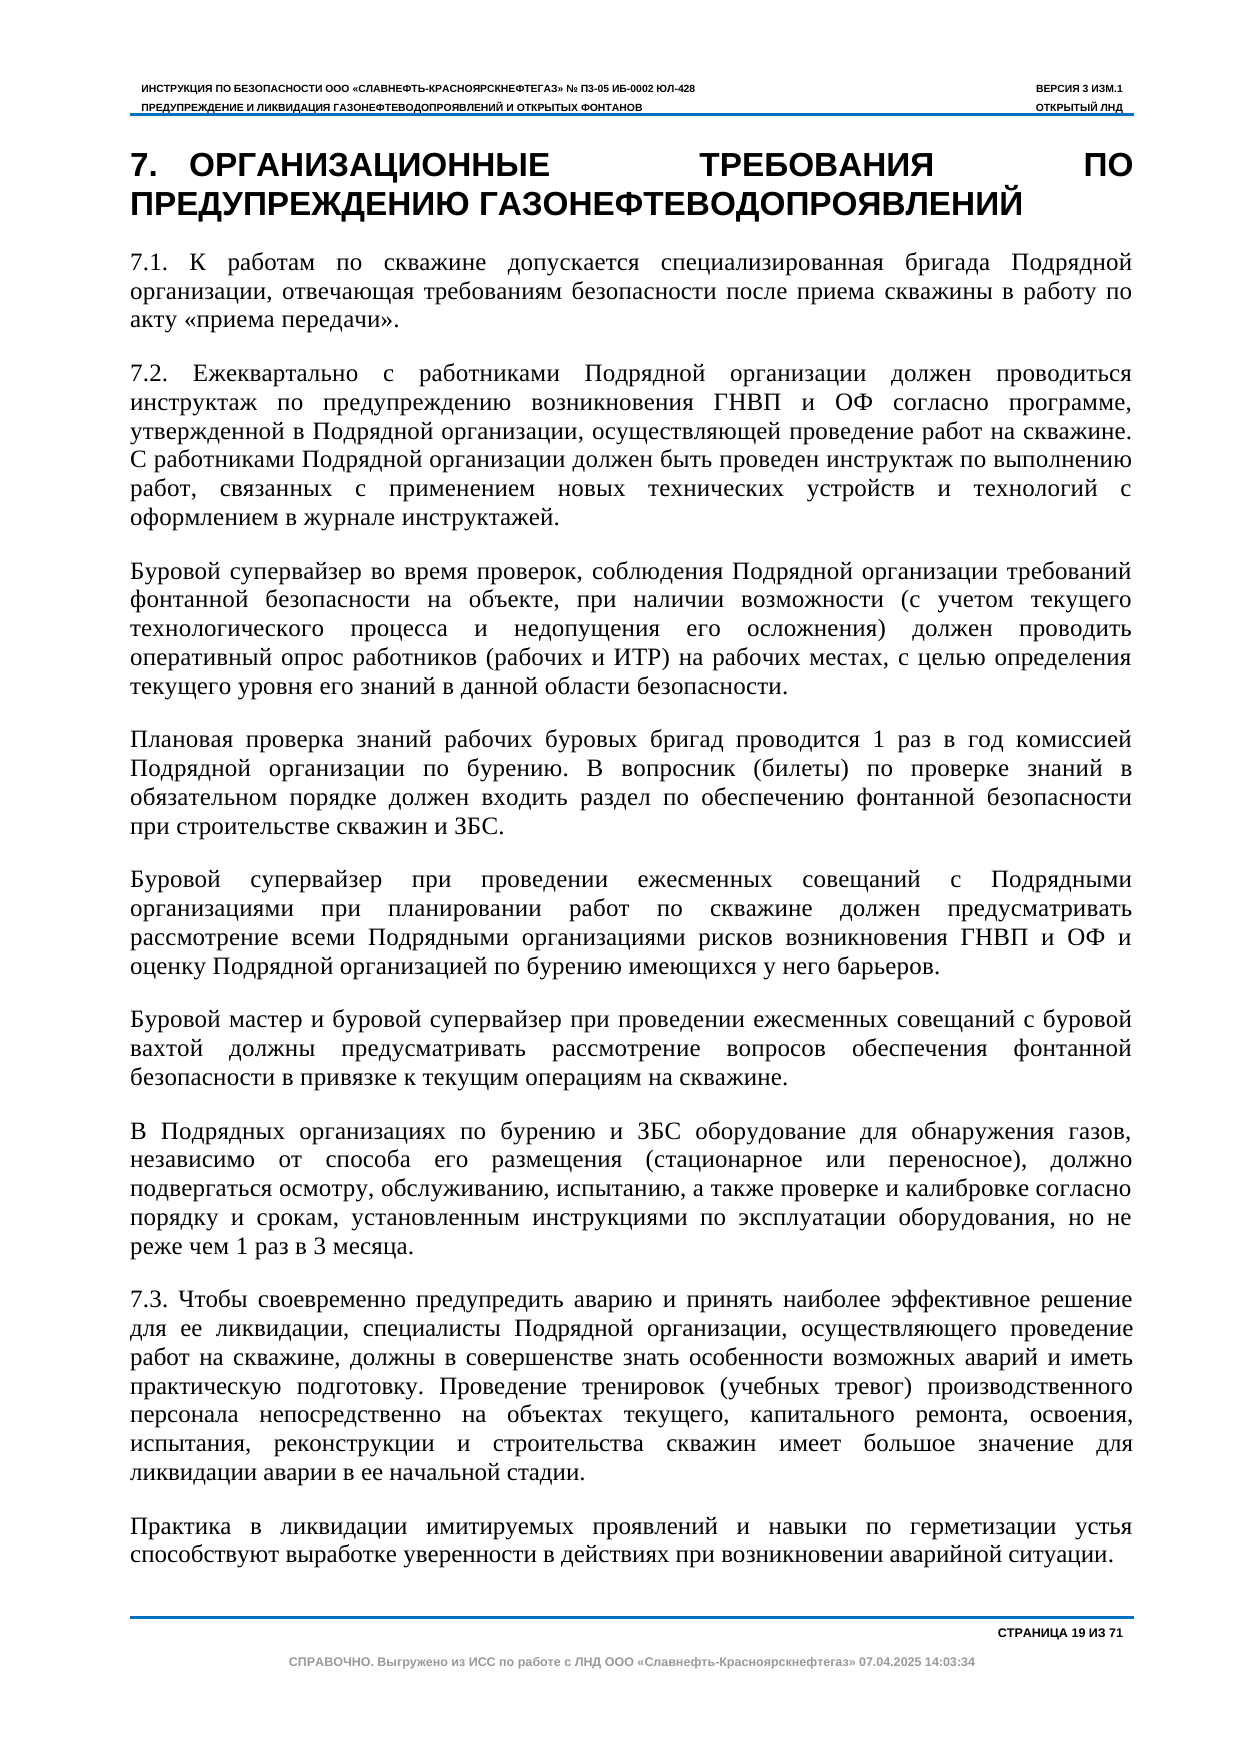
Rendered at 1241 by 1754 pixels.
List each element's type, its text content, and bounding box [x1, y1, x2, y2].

text 7.1. К работам по скважине допускается специализированная бригада Подрядной организации, отвечающая требованиям безопасности после приема скважины в работу по акту «приема передачи». [130, 247, 1134, 333]
text Плановая проверка знаний рабочих буровых бригад проводится 1 раз в год комиссией Подрядной организации по бурению. В вопросник (билеты) по проверке знаний в обязательном порядке должен входить раздел по обеспечению фонтанной безопасности при строительстве скважин и ЗБС. [130, 724, 1134, 839]
text Практика в ликвидации имитируемых проявлений и навыки по герметизации устья способствуют выработке уверенности в действиях при возникновении аварийной ситуации. [130, 1511, 1134, 1568]
subtitle 7. ОРГАНИЗАЦИОННЫЕ ТРЕБОВАНИЯ ПО ПРЕДУПРЕЖДЕНИЮ ГАЗОНЕФТЕВОДОПРОЯВЛЕНИЙ [130, 145, 1134, 222]
text Буровой мастер и буровой супервайзер при проведении ежесменных совещаний с буровой вахтой должны предусматривать рассмотрение вопросов обеспечения фонтанной безопасности в привязке к текущим операциям на скважине. [130, 1004, 1134, 1091]
text В Подрядных организациях по бурению и ЗБС оборудование для обнаружения газов, независимо от способа его размещения (стационарное или переносное), должно подвергаться осмотру, обслуживанию, испытанию, а также проверке и калибровке согласно порядку и срокам, установленным инструкциями по эксплуатации оборудования, но не реже чем 1 раз в 3 месяца. [130, 1116, 1134, 1259]
text 7.2. Ежеквартально с работниками Подрядной организации должен проводиться инструктаж по предупреждению возникновения ГНВП и ОФ согласно программе, утвержденной в Подрядной организации, осуществляющей проведение работ на скважине. С работниками Подрядной организации должен быть проведен инструктаж по выполнению работ, связанных с применением новых технических устройств и технологий с оформлением в журнале инструктажей. [130, 358, 1134, 531]
text Буровой супервайзер во время проверок, соблюдения Подрядной организации требований фонтанной безопасности на объекте, при наличии возможности (с учетом текущего технологического процесса и недопущения его осложнения) должен проводить оперативный опрос работников (рабочих и ИТР) на рабочих местах, с целью определения текущего уровня его знаний в данной области безопасности. [130, 556, 1134, 699]
text 7.3. Чтобы своевременно предупредить аварию и принять наиболее эффективное решение для ее ликвидации, специалисты Подрядной организации, осуществляющего проведение работ на скважине, должны в совершенстве знать особенности возможных аварий и иметь практическую подготовку. Проведение тренировок (учебных тревог) производственного персонала непосредственно на объектах текущего, капитального ремонта, освоения, испытания, реконструкции и строительства скважин имеет большое значение для ликвидации аварии в ее начальной стадии. [130, 1284, 1134, 1486]
text Буровой супервайзер при проведении ежесменных совещаний с Подрядными организациями при планировании работ по скважине должен предусматривать рассмотрение всеми Подрядными организациями рисков возникновения ГНВП и ОФ и оценку Подрядной организацией по бурению имеющихся у него барьеров. [130, 864, 1134, 979]
